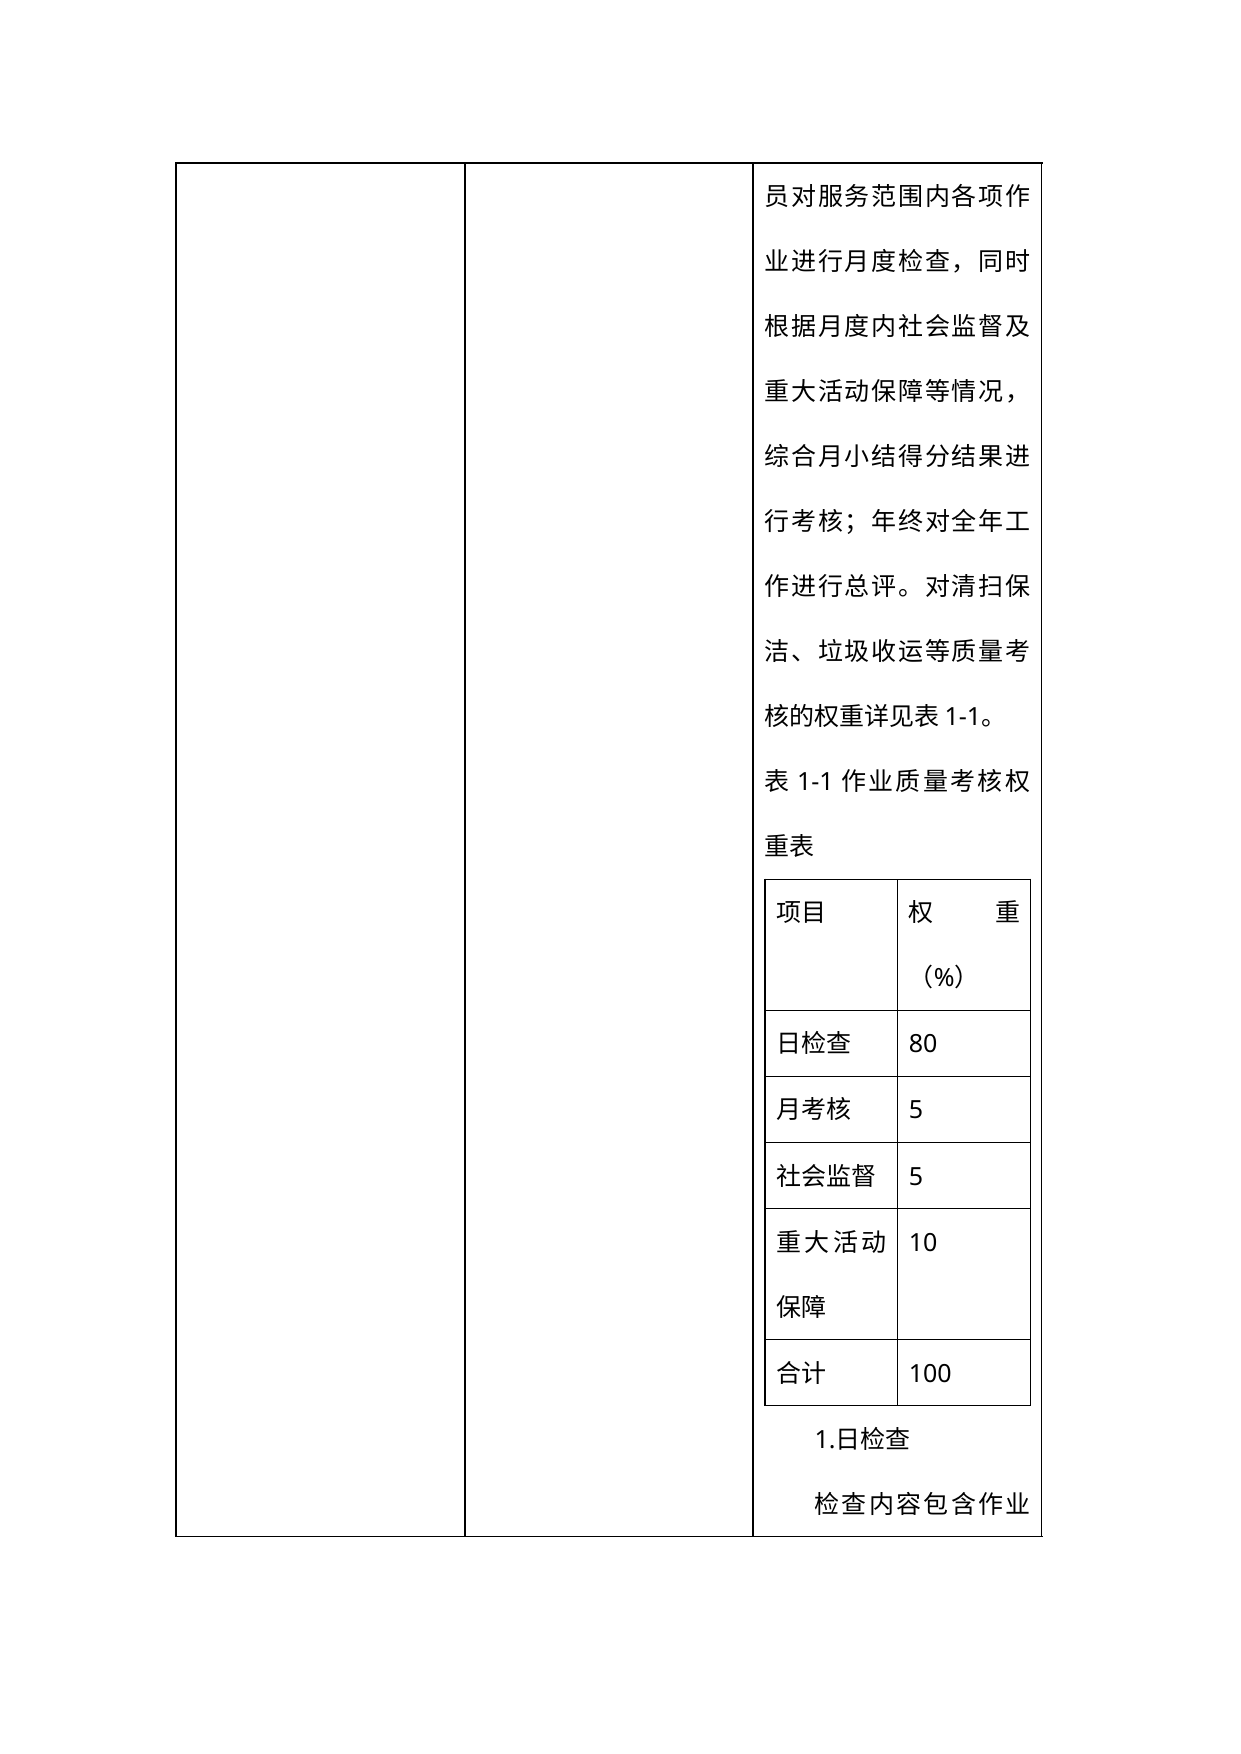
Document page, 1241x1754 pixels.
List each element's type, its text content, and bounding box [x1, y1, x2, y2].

table_cell [177, 164, 464, 1536]
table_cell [754, 164, 1041, 1536]
table_cell 1 [466, 164, 752, 1536]
